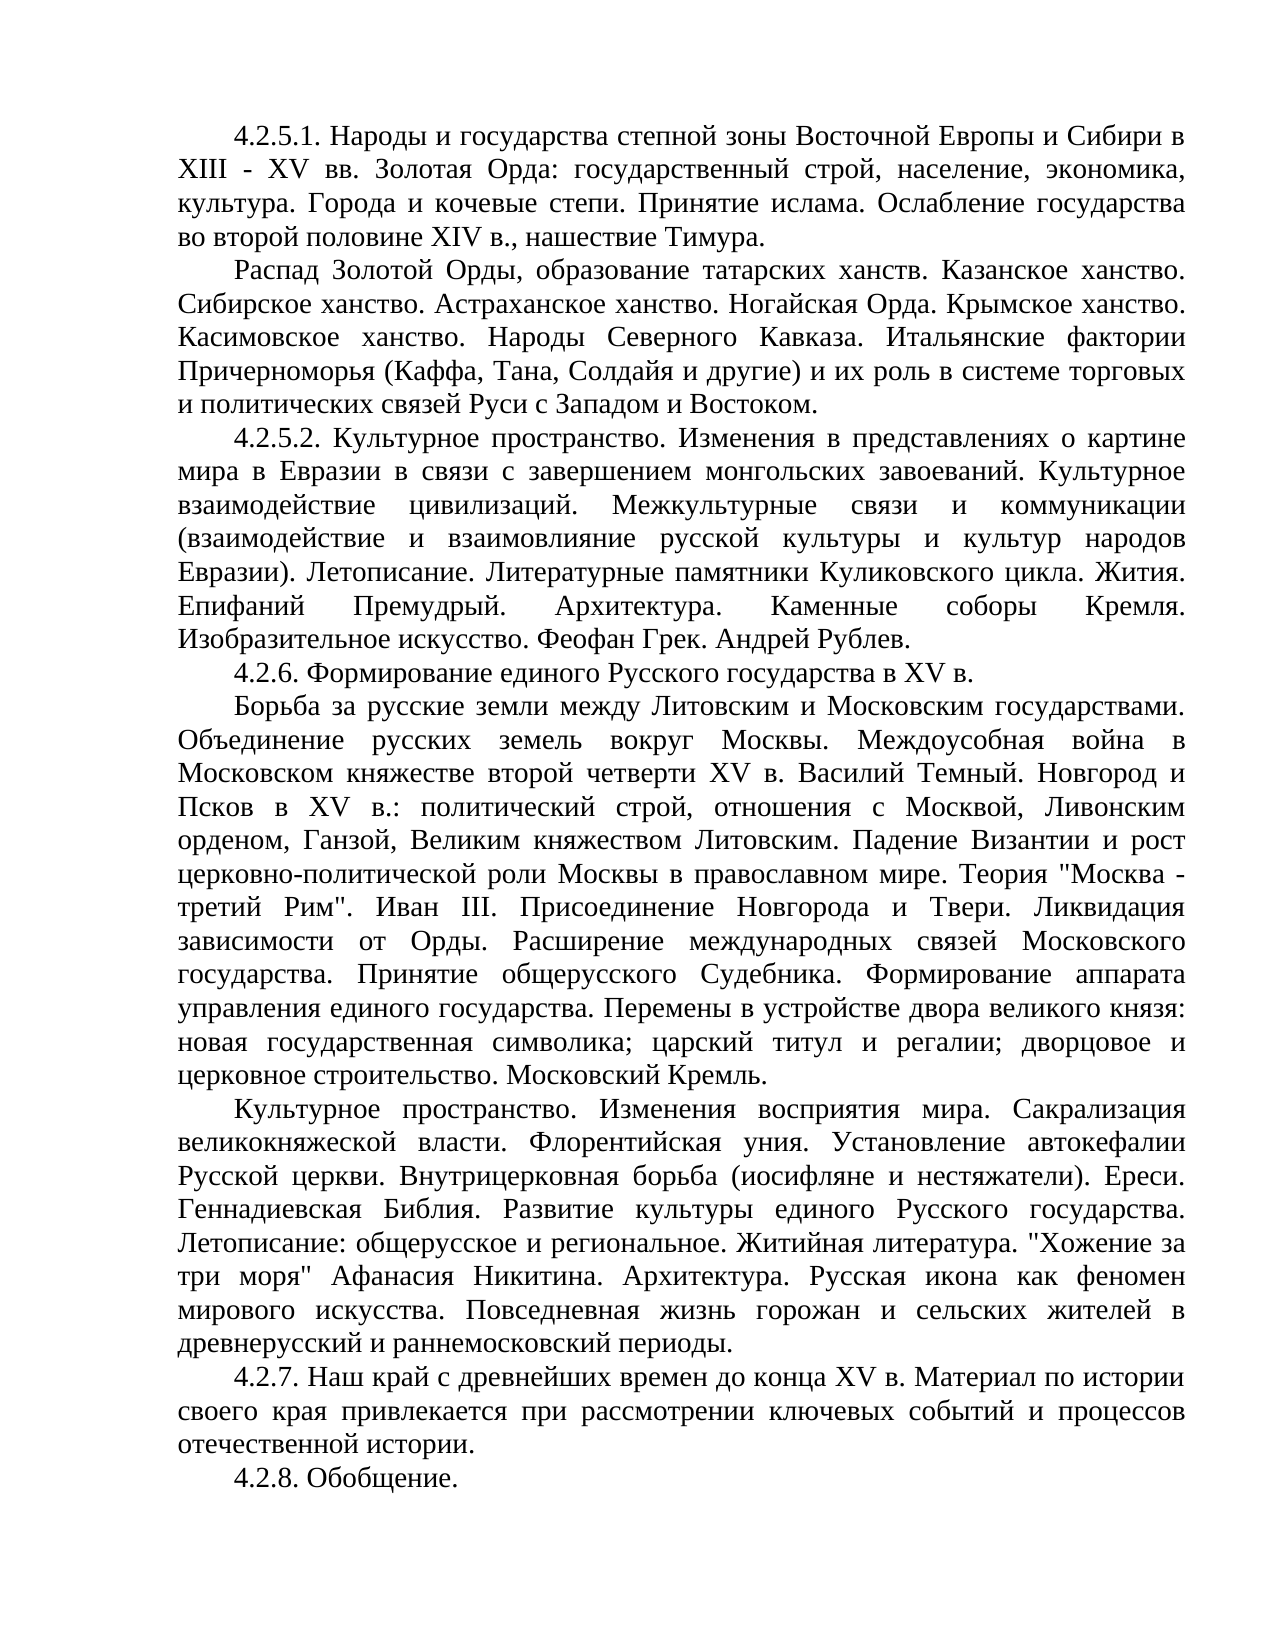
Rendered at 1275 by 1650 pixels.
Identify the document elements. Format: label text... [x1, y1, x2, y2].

text 4.2.8. Обобщение. [177, 1460, 1186, 1493]
text Распад Золотой Орды, образование татарских ханств. Казанское ханство. Сибирское ханство. Астраханское ханство. Ногайская Орда. Крымское ханство. Касимовское ханство. Народы Северного Кавказа. Итальянские фактории Причерноморья (Каффа, Тана, Солдайя и другие) и их роль в системе торговых и политических связей Руси с Западом и Востоком. [177, 252, 1186, 420]
text 4.2.7. Наш край с древнейших времен до конца XV в. Материал по истории своего края привлекается при рассмотрении ключевых событий и процессов отечественной истории. [177, 1359, 1186, 1460]
text 4.2.5.1. Народы и государства степной зоны Восточной Европы и Сибири в XIII - XV вв. Золотая Орда: государственный строй, население, экономика, культура. Города и кочевые степи. Принятие ислама. Ослабление государства во второй половине XIV в., нашествие Тимура. [177, 118, 1186, 252]
text Борьба за русские земли между Литовским и Московским государствами. Объединение русских земель вокруг Москвы. Междоусобная война в Московском княжестве второй четверти XV в. Василий Темный. Новгород и Псков в XV в.: политический строй, отношения с Москвой, Ливонским орденом, Ганзой, Великим княжеством Литовским. Падение Византии и рост церковно-политической роли Москвы в православном мире. Теория "Москва - третий Рим". Иван III. Присоединение Новгорода и Твери. Ликвидация зависимости от Орды. Расширение международных связей Московского государства. Принятие общерусского Судебника. Формирование аппарата управления единого государства. Перемены в устройстве двора великого князя: новая государственная символика; царский титул и регалии; дворцовое и церковное строительство. Московский Кремль. [177, 688, 1186, 1091]
text 4.2.5.2. Культурное пространство. Изменения в представлениях о картине мира в Евразии в связи с завершением монгольских завоеваний. Культурное взаимодействие цивилизаций. Межкультурные связи и коммуникации (взаимодействие и взаимовлияние русской культуры и культур народов Евразии). Летописание. Литературные памятники Куликовского цикла. Жития. Епифаний Премудрый. Архитектура. Каменные соборы Кремля. Изобразительное искусство. Феофан Грек. Андрей Рублев. [177, 420, 1186, 655]
text Культурное пространство. Изменения восприятия мира. Сакрализация великокняжеской власти. Флорентийская уния. Установление автокефалии Русской церкви. Внутрицерковная борьба (иосифляне и нестяжатели). Ереси. Геннадиевская Библия. Развитие культуры единого Русского государства. Летописание: общерусское и региональное. Житийная литература. "Хожение за три моря" Афанасия Никитина. Архитектура. Русская икона как феномен мирового искусства. Повседневная жизнь горожан и сельских жителей в древнерусский и раннемосковский периоды. [177, 1091, 1186, 1359]
text 4.2.6. Формирование единого Русского государства в XV в. [177, 655, 1186, 688]
